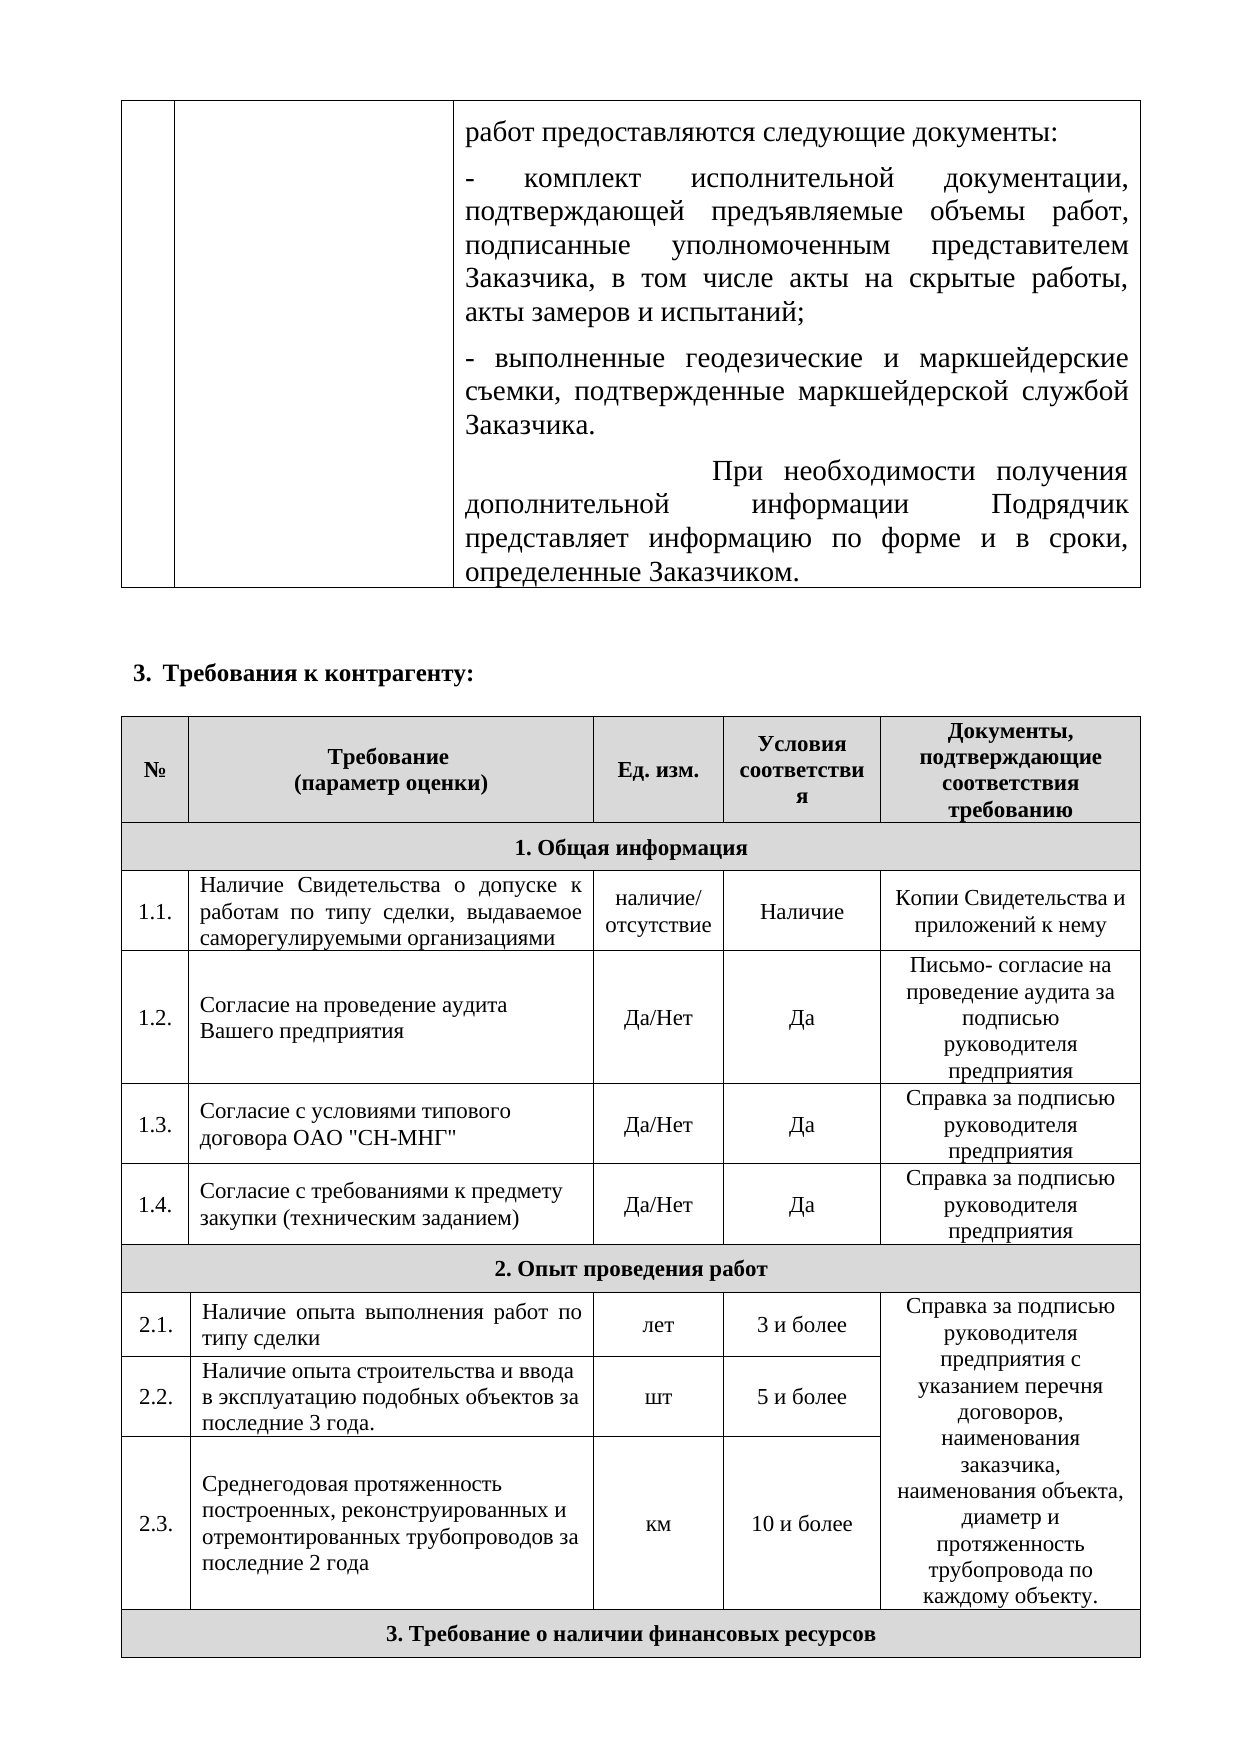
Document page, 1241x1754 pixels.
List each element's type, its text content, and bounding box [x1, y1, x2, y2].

table_cell 3 и более [724, 1293, 880, 1356]
table_cell 2.2. [122, 1357, 190, 1436]
table_cell Согласие с условиями типового договора ОАО "СН-МНГ" [189, 1084, 593, 1163]
table_cell Справка за подписью руководителя предприятия [881, 1164, 1140, 1243]
table_header Ед. изм. [594, 717, 723, 822]
table_header № [122, 717, 188, 822]
table_cell 1.2. [122, 951, 188, 1083]
table_cell 1.4. [122, 1164, 188, 1243]
table_cell Наличие опыта выполнения работ по типу сделки [191, 1293, 593, 1356]
table_cell Наличие Свидетельства о допуске к работам по типу сделки, выдаваемое саморегулируемыми организациями [189, 871, 593, 950]
table_cell наличие/отсутствие [594, 871, 723, 950]
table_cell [175, 101, 453, 587]
table_cell Копии Свидетельства и приложений к нему [881, 871, 1140, 950]
table_cell 10 и более [724, 1437, 880, 1609]
table_cell 1.3. [122, 1084, 188, 1163]
table_cell Среднегодовая протяженность построенных, реконструированных и отремонтированных трубопроводов за последние 2 года [191, 1437, 593, 1609]
table_cell Да [724, 1164, 880, 1243]
table_cell Письмо- согласие на проведение аудита за подписью руководителя предприятия [881, 951, 1140, 1083]
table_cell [454, 101, 1140, 587]
table_cell Да/Нет [594, 1084, 723, 1163]
table_cell 3. Требование о наличии финансовых ресурсов [122, 1610, 1140, 1657]
table_cell лет [594, 1293, 723, 1356]
table_cell Наличие опыта строительства и ввода в эксплуатацию подобных объектов за последние 3 года. [191, 1357, 593, 1436]
table_cell 2.3. [122, 1437, 190, 1609]
table_cell Да [724, 1084, 880, 1163]
table_cell Согласие с требованиями к предмету закупки (техническим заданием) [189, 1164, 593, 1243]
table_cell Справка за подписью руководителя предприятия с указанием перечня договоров, наименования заказчика, наименования объекта, диаметр и протяженность трубопровода по каждому объекту. [881, 1293, 1140, 1609]
table_cell Да/Нет [594, 1164, 723, 1243]
table_cell 14 [122, 101, 174, 587]
table_cell Справка за подписью руководителя предприятия [881, 1084, 1140, 1163]
table_cell Да/Нет [594, 951, 723, 1083]
table_cell 5 и более [724, 1357, 880, 1436]
table_cell км [594, 1437, 723, 1609]
table_cell 1. Общая информация [122, 823, 1140, 870]
table_cell 1.1. [122, 871, 188, 950]
table_cell Да [724, 951, 880, 1083]
list Требования к контрагенту: [133, 658, 1152, 687]
table_header Документы, подтверждающие соответствия требованию [881, 717, 1140, 822]
table_cell Наличие [724, 871, 880, 950]
table_header Требование (параметр оценки) [189, 717, 593, 822]
table_cell 2.1. [122, 1293, 190, 1356]
table_header Условия соответствия [724, 717, 880, 822]
table_cell 2. Опыт проведения работ [122, 1245, 1140, 1292]
table_cell шт [594, 1357, 723, 1436]
table_cell Согласие на проведение аудита Вашего предприятия [189, 951, 593, 1083]
